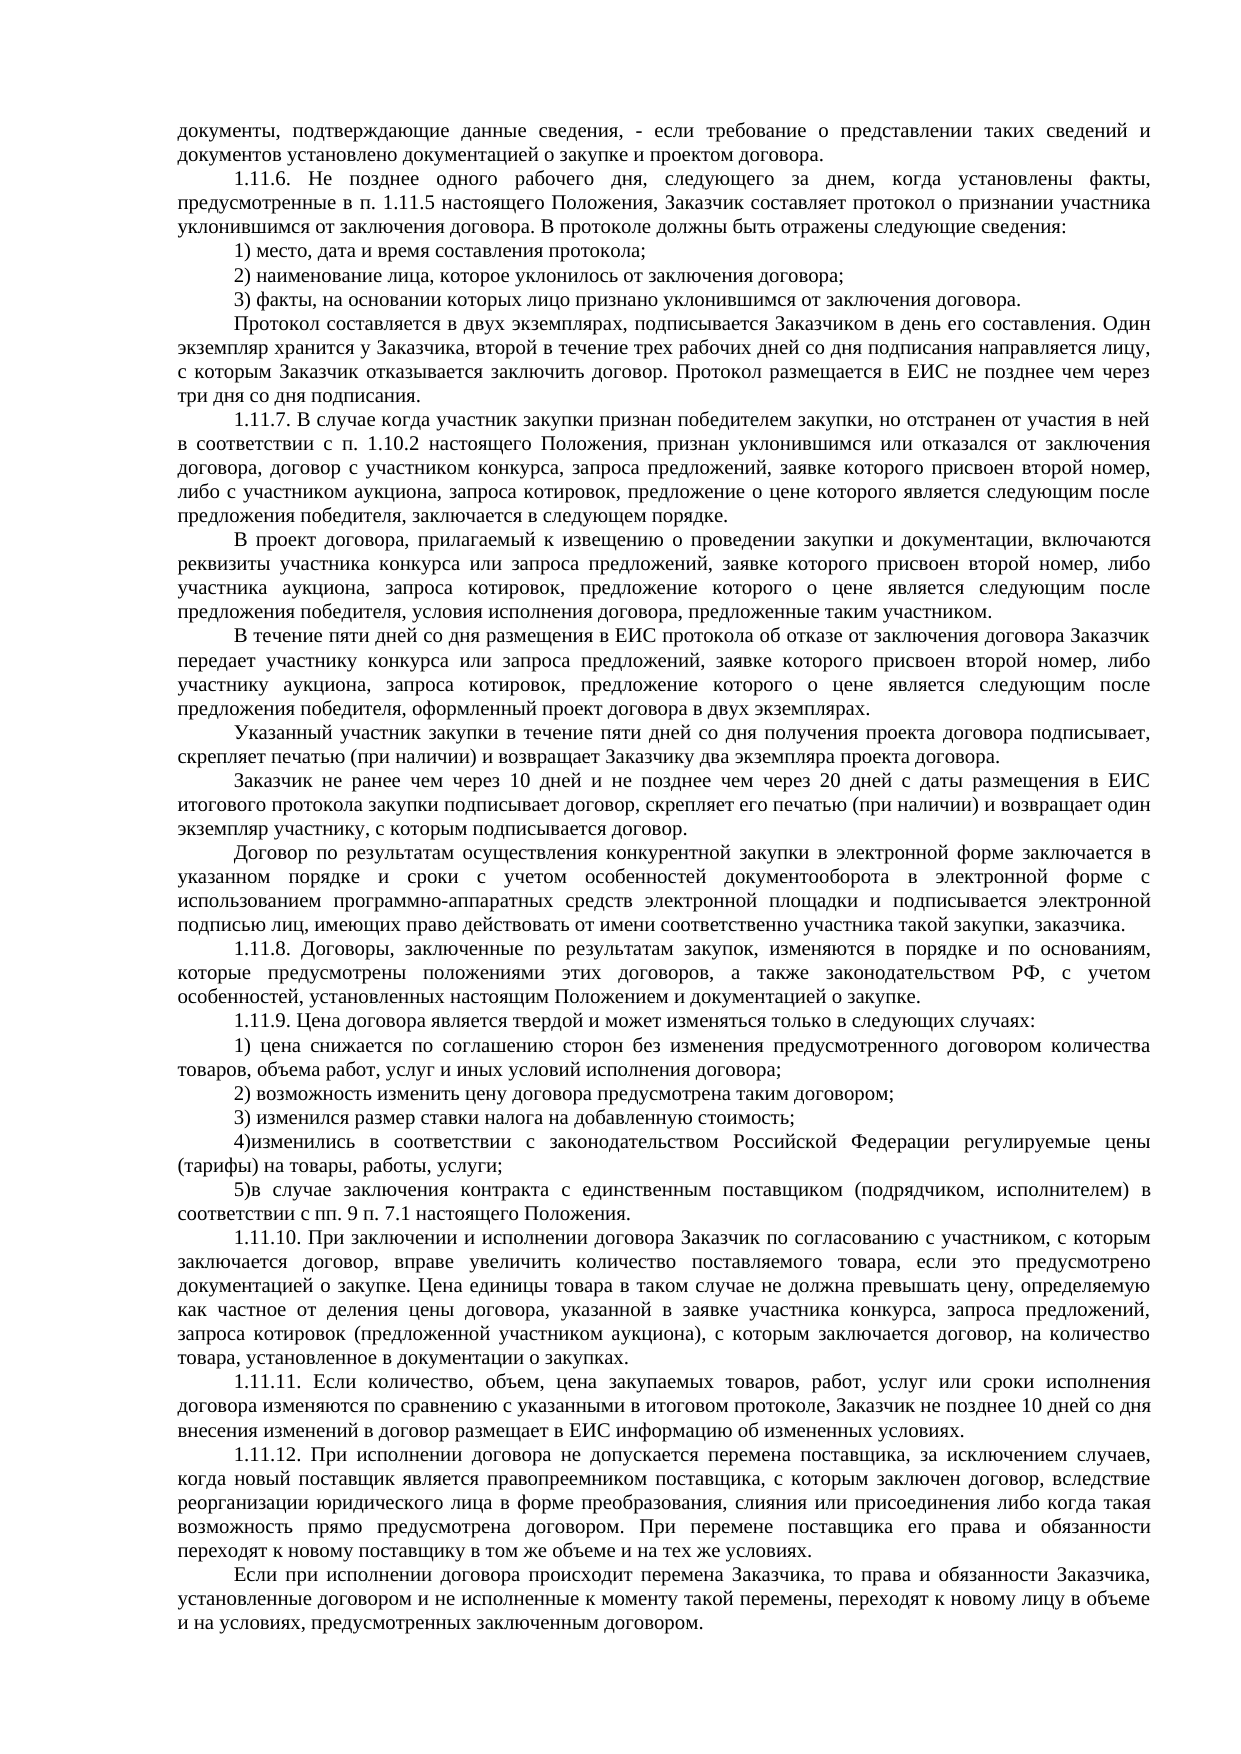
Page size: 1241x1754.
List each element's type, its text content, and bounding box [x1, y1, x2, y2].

text Если при исполнении договора происходит перемена Заказчика, то права и обязанности Заказчика, установленные договором и не исполненные к моменту такой перемены, переходят к новому лицу в объеме и на условиях, предусмотренных заключенным договором. [177, 1562, 1152, 1634]
text 1.11.8. Договоры, заключенные по результатам закупок, изменяются в порядке и по основаниям, которые предусмотрены положениями этих договоров, а также законодательством РФ, с учетом особенностей, установленных настоящим Положением и документацией о закупке. [177, 936, 1152, 1008]
text 2) возможность изменить цену договора предусмотрена таким договором; [177, 1081, 1152, 1105]
text 1.11.10. При заключении и исполнении договора Заказчик по согласованию с участником, с которым заключается договор, вправе увеличить количество поставляемого товара, если это предусмотрено документацией о закупке. Цена единицы товара в таком случае не должна превышать цену, определяемую как частное от деления цены договора, указанной в заявке участника конкурса, запроса предложений, запроса котировок (предложенной участником аукциона), с которым заключается договор, на количество товара, установленное в документации о закупках. [177, 1225, 1152, 1369]
text 5)в случае заключения контракта с единственным поставщиком (подрядчиком, исполнителем) в соответствии с пп. 9 п. 7.1 настоящего Положения. [177, 1177, 1152, 1225]
text В проект договора, прилагаемый к извещению о проведении закупки и документации, включаются реквизиты участника конкурса или запроса предложений, заявке которого присвоен второй номер, либо участника аукциона, запроса котировок, предложение которого о цене является следующим после предложения победителя, условия исполнения договора, предложенные таким участником. [177, 527, 1152, 623]
text В течение пяти дней со дня размещения в ЕИС протокола об отказе от заключения договора Заказчик передает участнику конкурса или запроса предложений, заявке которого присвоен второй номер, либо участнику аукциона, запроса котировок, предложение которого о цене является следующим после предложения победителя, оформленный проект договора в двух экземплярах. [177, 623, 1152, 720]
text 1.11.9. Цена договора является твердой и может изменяться только в следующих случаях: [177, 1008, 1152, 1032]
text 1.11.11. Если количество, объем, цена закупаемых товаров, работ, услуг или сроки исполнения договора изменяются по сравнению с указанными в итоговом протоколе, Заказчик не позднее 10 дней со дня внесения изменений в договор размещает в ЕИС информацию об измененных условиях. [177, 1369, 1152, 1442]
text 3) факты, на основании которых лицо признано уклонившимся от заключения договора. [177, 287, 1152, 311]
text 4)изменились в соответствии с законодательством Российской Федерации регулируемые цены (тарифы) на товары, работы, услуги; [177, 1129, 1152, 1177]
text Протокол составляется в двух экземплярах, подписывается Заказчиком в день его составления. Один экземпляр хранится у Заказчика, второй в течение трех рабочих дней со дня подписания направляется лицу, с которым Заказчик отказывается заключить договор. Протокол размещается в ЕИС не позднее чем через три дня со дня подписания. [177, 311, 1152, 407]
text 1.11.12. При исполнении договора не допускается перемена поставщика, за исключением случаев, когда новый поставщик является правопреемником поставщика, с которым заключен договор, вследствие реорганизации юридического лица в форме преобразования, слияния или присоединения либо когда такая возможность прямо предусмотрена договором. При перемене поставщика его права и обязанности переходят к новому поставщику в том же объеме и на тех же условиях. [177, 1442, 1152, 1562]
text 1.11.7. В случае когда участник закупки признан победителем закупки, но отстранен от участия в ней в соответствии с п. 1.10.2 настоящего Положения, признан уклонившимся или отказался от заключения договора, договор с участником конкурса, запроса предложений, заявке которого присвоен второй номер, либо с участником аукциона, запроса котировок, предложение о цене которого является следующим после предложения победителя, заключается в следующем порядке. [177, 407, 1152, 527]
text 1) место, дата и время составления протокола; [177, 238, 1152, 262]
text Указанный участник закупки в течение пяти дней со дня получения проекта договора подписывает, скрепляет печатью (при наличии) и возвращает Заказчику два экземпляра проекта договора. [177, 720, 1152, 768]
text 2) наименование лица, которое уклонилось от заключения договора; [177, 262, 1152, 287]
text Договор по результатам осуществления конкурентной закупки в электронной форме заключается в указанном порядке и сроки с учетом особенностей документооборота в электронной форме с использованием программно-аппаратных средств электронной площадки и подписывается электронной подписью лиц, имеющих право действовать от имени соответственно участника такой закупки, заказчика. [177, 840, 1152, 936]
text 1) цена снижается по соглашению сторон без изменения предусмотренного договором количества товаров, объема работ, услуг и иных условий исполнения договора; [177, 1032, 1152, 1081]
text Заказчик не ранее чем через 10 дней и не позднее чем через 20 дней с даты размещения в ЕИС итогового протокола закупки подписывает договор, скрепляет его печатью (при наличии) и возвращает один экземпляр участнику, с которым подписывается договор. [177, 768, 1152, 840]
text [177, 118, 1152, 166]
text 3) изменился размер ставки налога на добавленную стоимость; [177, 1105, 1152, 1129]
text 1.11.6. Не позднее одного рабочего дня, следующего за днем, когда установлены факты, предусмотренные в п. 1.11.5 настоящего Положения, Заказчик составляет протокол о признании участника уклонившимся от заключения договора. В протоколе должны быть отражены следующие сведения: [177, 166, 1152, 238]
